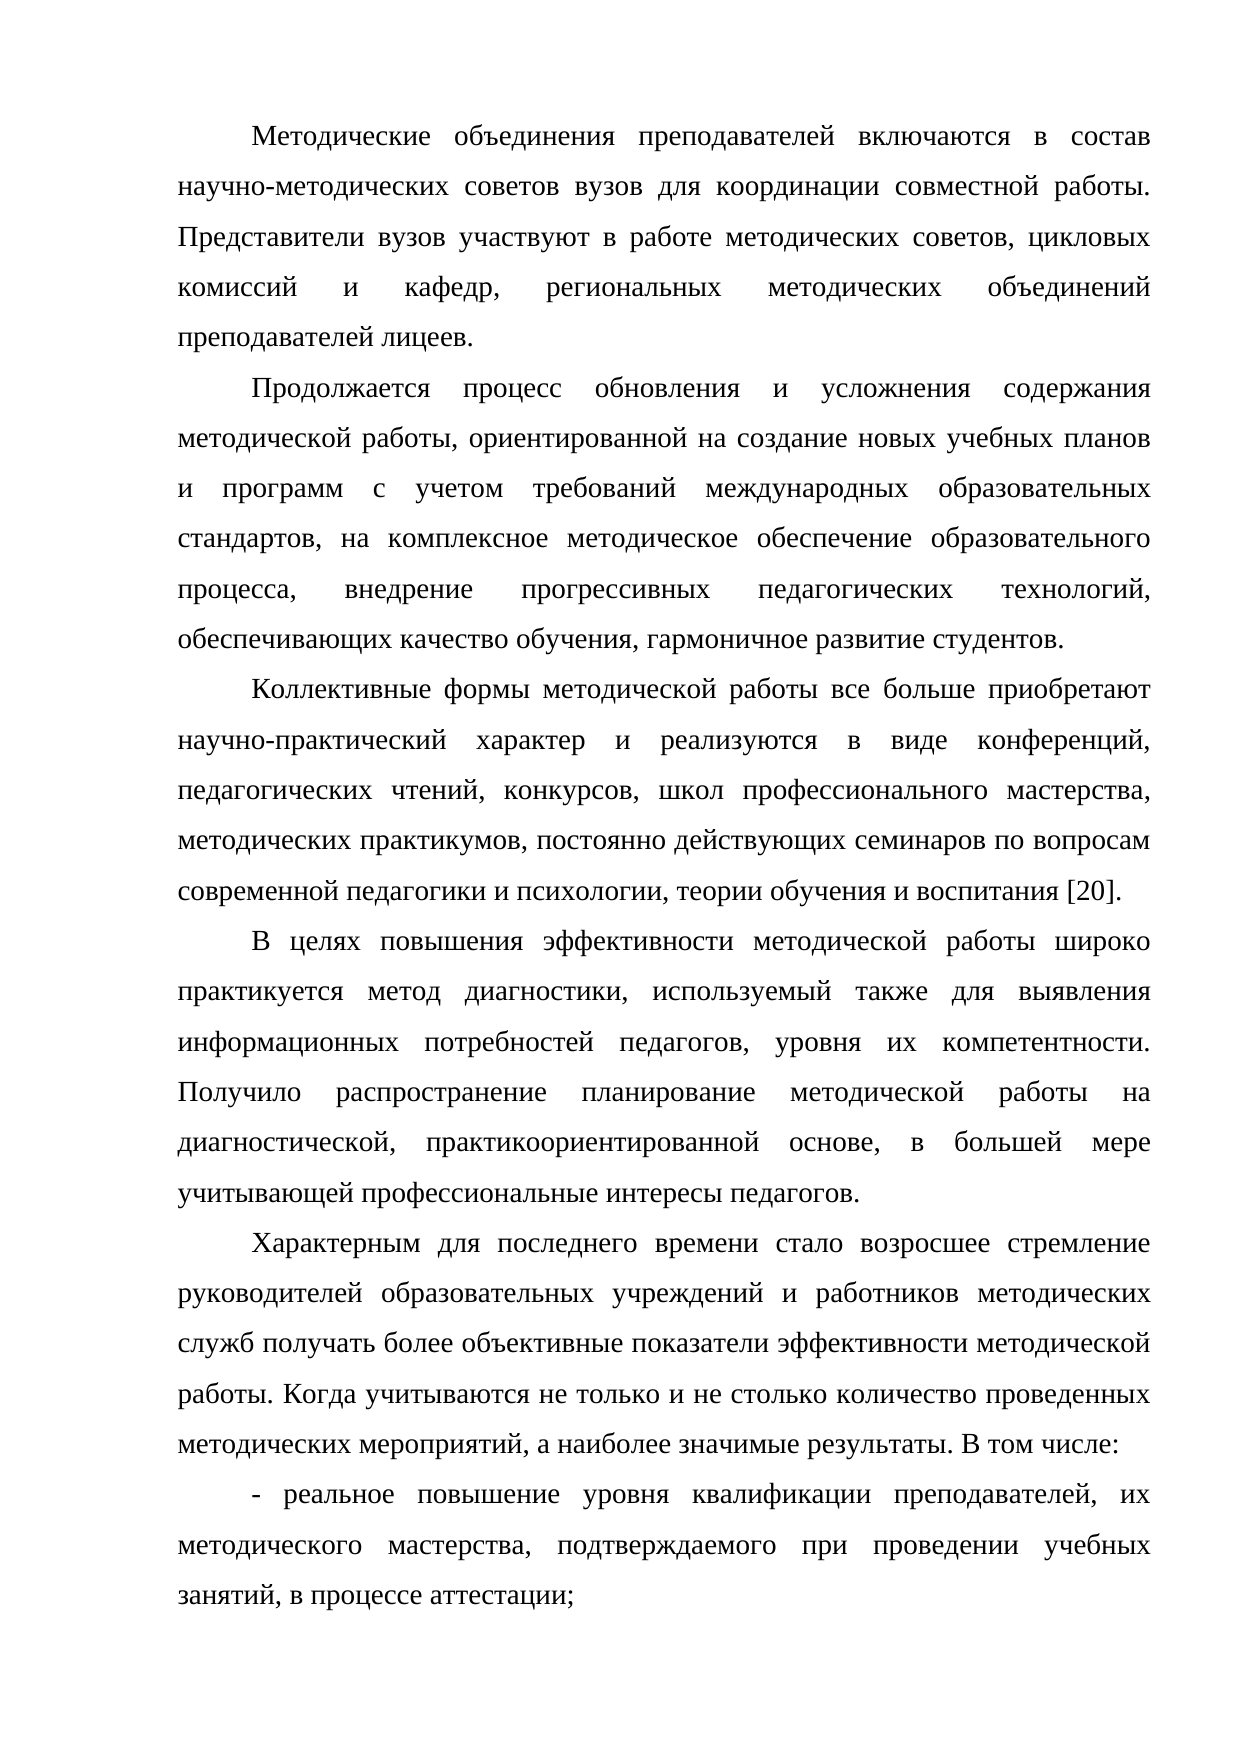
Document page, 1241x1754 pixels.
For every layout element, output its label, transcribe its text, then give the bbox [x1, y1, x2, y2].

text Характерным для последнего времени стало возросшее стремление руководителей образовательных учреждений и работников методических служб получать более объективные показатели эффективности методической работы. Когда учитываются не только и не столько количество проведенных методических мероприятий, а наиболее значимые результаты. В том числе: [177, 1225, 1152, 1460]
text - реальное повышение уровня квалификации преподавателей, их методического мастерства, подтверждаемого при проведении учебных занятий, в процессе аттестации; [177, 1477, 1152, 1611]
text Методические объединения преподавателей включаются в состав научно-методических советов вузов для координации совместной работы. Представители вузов участвуют в работе методических советов, цикловых комиссий и кафедр, региональных методических объединений преподавателей лицеев. [177, 118, 1152, 353]
text Коллективные формы методической работы все больше приобретают научно-практический характер и реализуются в виде конференций, педагогических чтений, конкурсов, школ профессионального мастерства, методических практикумов, постоянно действующих семинаров по вопросам современной педагогики и психологии, теории обучения и воспитания [20]. [177, 672, 1152, 906]
text В целях повышения эффективности методической работы широко практикуется метод диагностики, используемый также для выявления информационных потребностей педагогов, уровня их компетентности. Получило распространение планирование методической работы на диагностической, практикоориентированной основе, в большей мере учитывающей профессиональные интересы педагогов. [177, 923, 1152, 1208]
text Продолжается процесс обновления и усложнения содержания методической работы, ориентированной на создание новых учебных планов и программ с учетом требований международных образовательных стандартов, на комплексное методическое обеспечение образовательного процесса, внедрение прогрессивных педагогических технологий, обеспечивающих качество обучения, гармоничное развитие студентов. [177, 370, 1152, 655]
